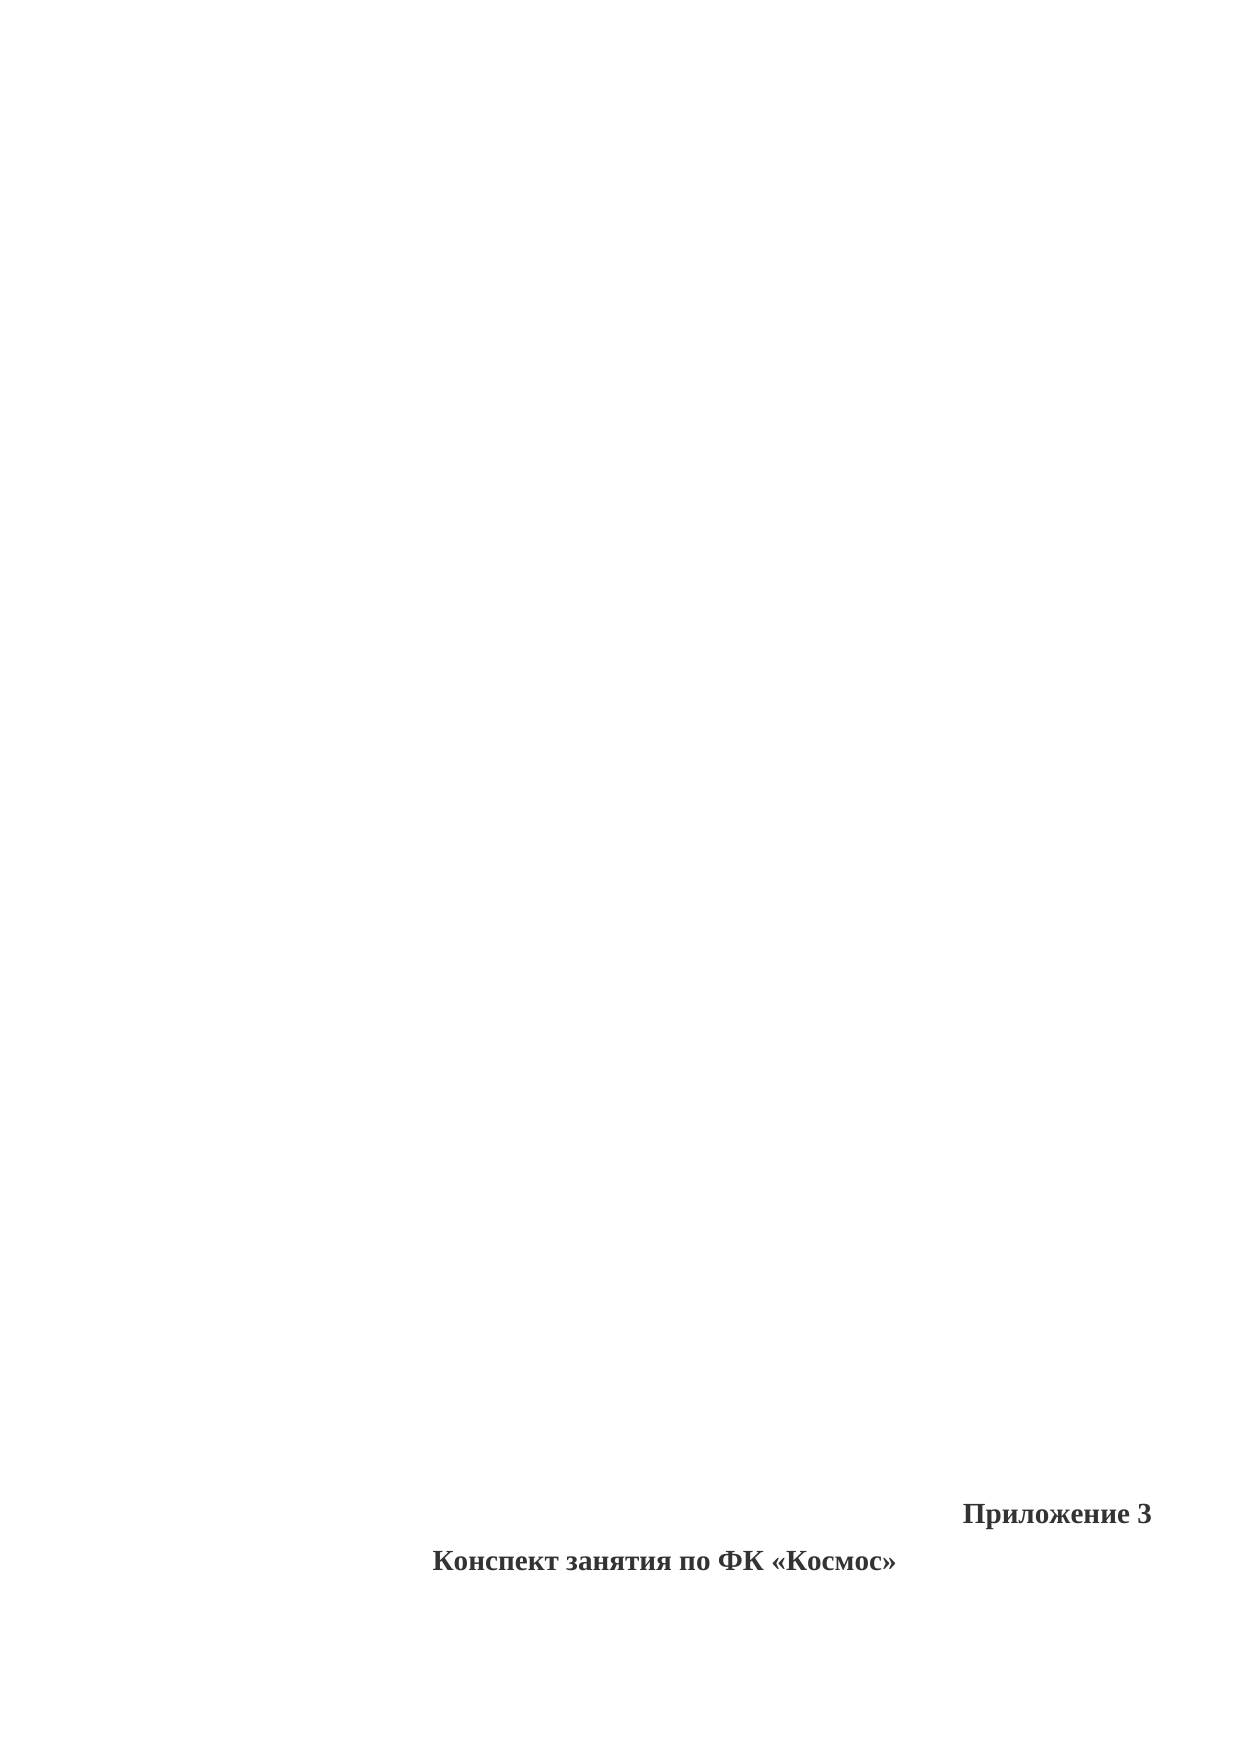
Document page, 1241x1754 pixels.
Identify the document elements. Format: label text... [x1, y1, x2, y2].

text Конспект занятия по ФК «Космос» [177, 1543, 1152, 1577]
text Приложение 3 [177, 1496, 1152, 1530]
